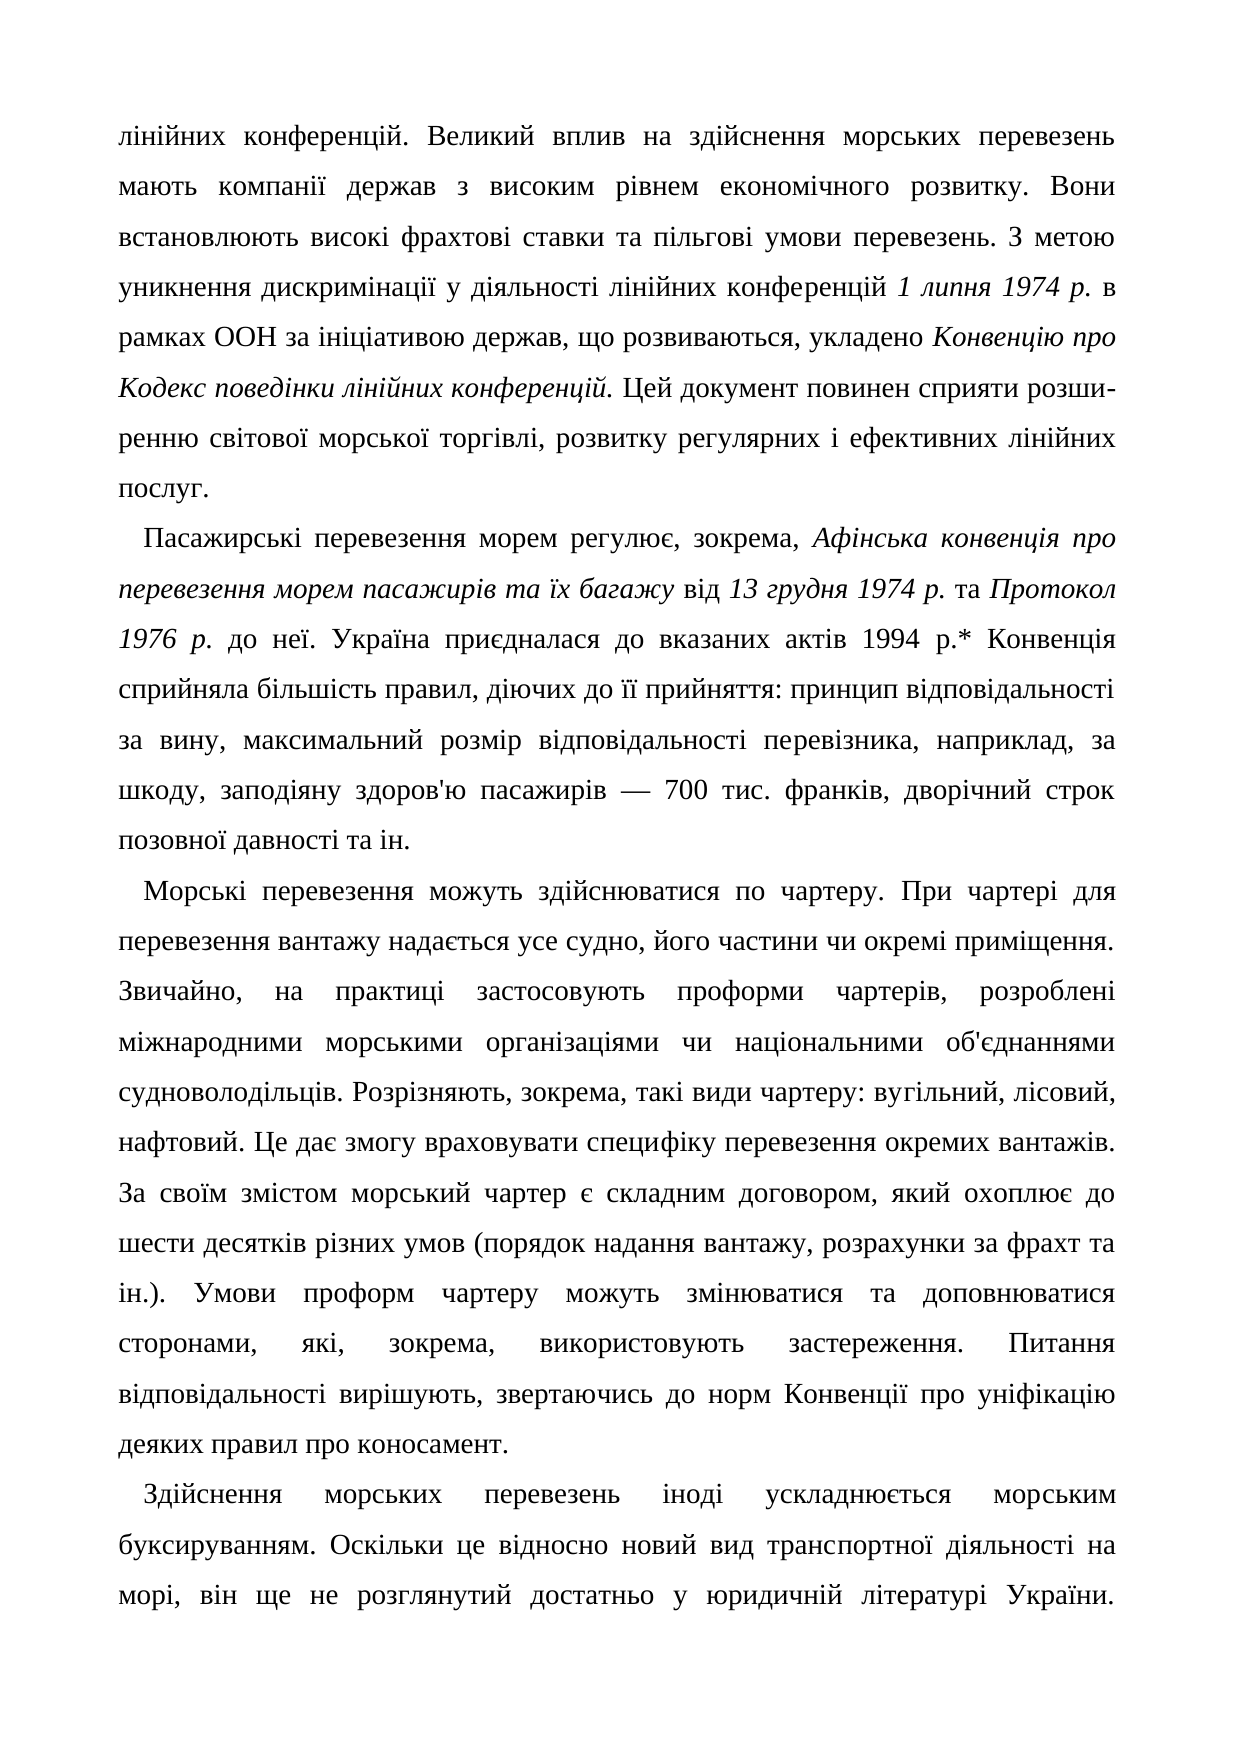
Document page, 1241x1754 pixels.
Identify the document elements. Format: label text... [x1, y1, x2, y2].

text Пасажирські перевезення морем регулює, зокрема, Афінська конвенція про перевезення морем пасажирів та їх багажу від 13 грудня 1974 p. та Протокол 1976 р. до неї. Україна приєдналася до вказаних актів 1994 p.* Конвенція сприйняла більшість правил, діючих до її прийняття: принцип відповідальності за вину, максимальний розмір відповідальності перевізника, наприклад, за шкоду, заподіяну здоров'ю пасажирів — 700 тис. франків, дворічний строк позовної давності та ін. [118, 521, 1116, 856]
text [118, 118, 1116, 504]
text Морські перевезення можуть здійснюватися по чартеру. При чартері для перевезення вантажу надається усе судно, його частини чи окремі приміщення. Звичайно, на практиці застосовують проформи чартерів, розроблені міжнародними морськими організаціями чи національними об'єднаннями судноволодільців. Розрізняють, зокрема, такі види чартеру: вугільний, лісовий, нафтовий. Це дає змогу враховувати специфіку перевезення окремих вантажів. За своїм змістом морський чартер є складним договором, який охоплює до шести десятків різних умов (порядок надання вантажу, розрахунки за фрахт та ін.). Умови проформ чартеру можуть змінюватися та доповнюватися сторонами, які, зокрема, використовують застереження. Питання відповідальності вирішують, звертаючись до норм Конвенції про уніфікацію деяких правил про коносамент. [118, 873, 1116, 1460]
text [118, 1477, 1116, 1611]
